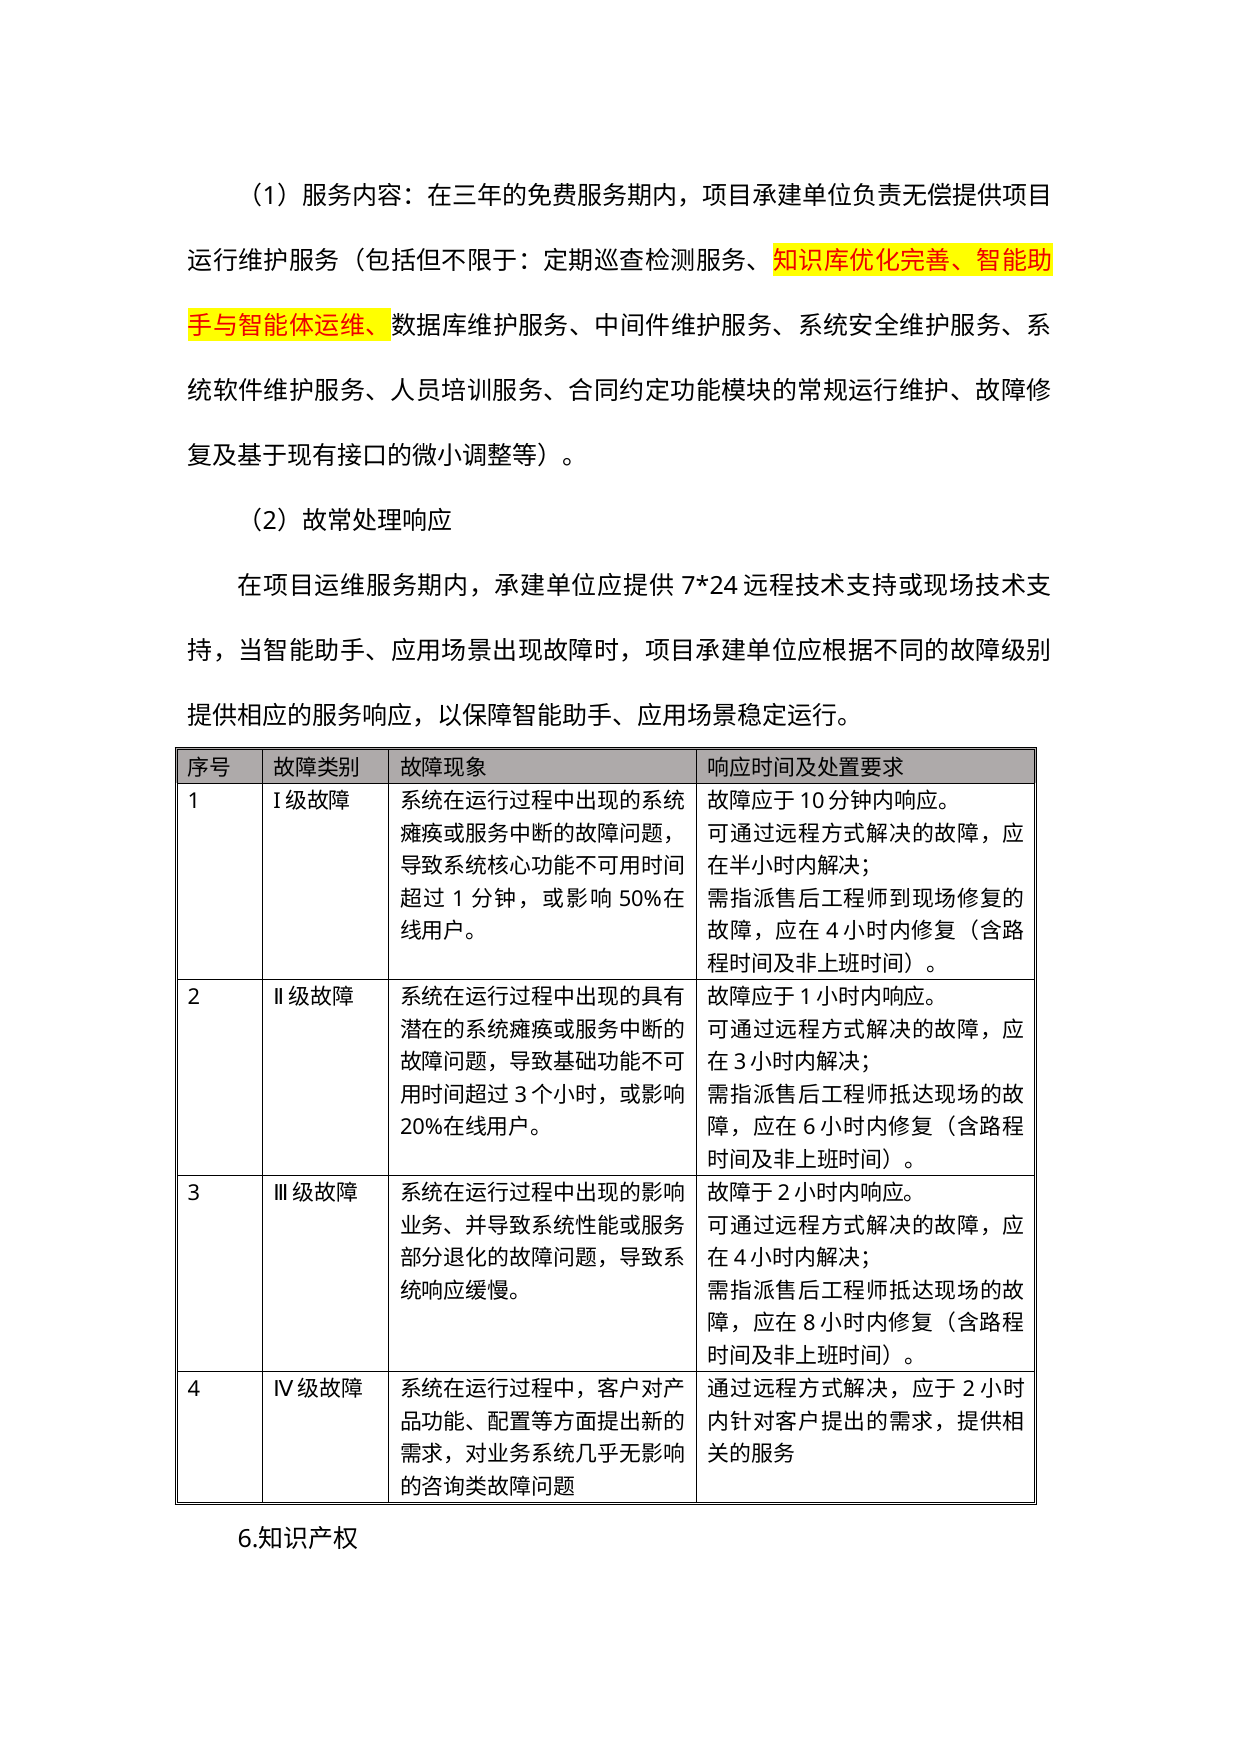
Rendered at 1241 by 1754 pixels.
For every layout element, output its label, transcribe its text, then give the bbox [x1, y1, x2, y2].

table_cell 3 [178, 1176, 262, 1371]
table_cell Ⅳ级故障 [263, 1372, 388, 1502]
text 在项目运维服务期内，承建单位应提供7*24远程技术支持或现场技术支持，当智能助手、应用场景出现故障时，项目承建单位应根据不同的故障级别提供相应的服务响应，以保障智能助手、应用场景稳定运行。 [187, 552, 1053, 747]
table_header 序号 [178, 750, 262, 783]
table_cell 系统在运行过程中出现的系统瘫痪或服务中断的故障问题，导致系统核心功能不可用时间超过1分钟，或影响50%在线用户。 [389, 784, 696, 979]
table_cell 故障应于1小时内响应。 可通过远程方式解决的故障，应在3小时内解决； 需指派售后工程师抵达现场的故障，应在6小时内修复（含路程时间及非上班时间）。 [697, 980, 1034, 1175]
table_cell 故障于2小时内响应。 可通过远程方式解决的故障，应在4小时内解决； 需指派售后工程师抵达现场的故障，应在8小时内修复（含路程时间及非上班时间）。 [697, 1176, 1034, 1371]
table_cell 通过远程方式解决，应于2小时内针对客户提出的需求，提供相关的服务 [697, 1372, 1034, 1502]
table_header 响应时间及处置要求 [697, 750, 1034, 783]
table_header 故障类别 [263, 750, 388, 783]
text 6.知识产权 [187, 1505, 1053, 1570]
table_header 故障现象 [389, 750, 696, 783]
table_cell 系统在运行过程中出现的影响业务、并导致系统性能或服务部分退化的故障问题，导致系统响应缓慢。 [389, 1176, 696, 1371]
text （1）服务内容：在三年的免费服务期内，项目承建单位负责无偿提供项目运行维护服务（包括但不限于：定期巡查检测服务、知识库优化完善、智能助手与智能体运维、数据库维护服务、中间件维护服务、系统安全维护服务、系统软件维护服务、人员培训服务、合同约定功能模块的常规运行维护、故障修复及基于现有接口的微小调整等）。 [187, 162, 1053, 487]
table_cell 2 [178, 980, 262, 1175]
table_cell 4 [178, 1372, 262, 1502]
table_cell 1 [178, 784, 262, 979]
table_cell Ⅲ级故障 [263, 1176, 388, 1371]
table_cell 系统在运行过程中出现的具有潜在的系统瘫痪或服务中断的故障问题，导致基础功能不可用时间超过3个小时，或影响20%在线用户。 [389, 980, 696, 1175]
text （2）故常处理响应 [187, 487, 1053, 552]
table_cell I级故障 [263, 784, 388, 979]
table_cell 故障应于10分钟内响应。 可通过远程方式解决的故障，应在半小时内解决； 需指派售后工程师到现场修复的故障，应在4小时内修复（含路程时间及非上班时间）。 [697, 784, 1034, 979]
table_cell Ⅱ级故障 [263, 980, 388, 1175]
table_cell 系统在运行过程中，客户对产品功能、配置等方面提出新的需求，对业务系统几乎无影响的咨询类故障问题 [389, 1372, 696, 1502]
